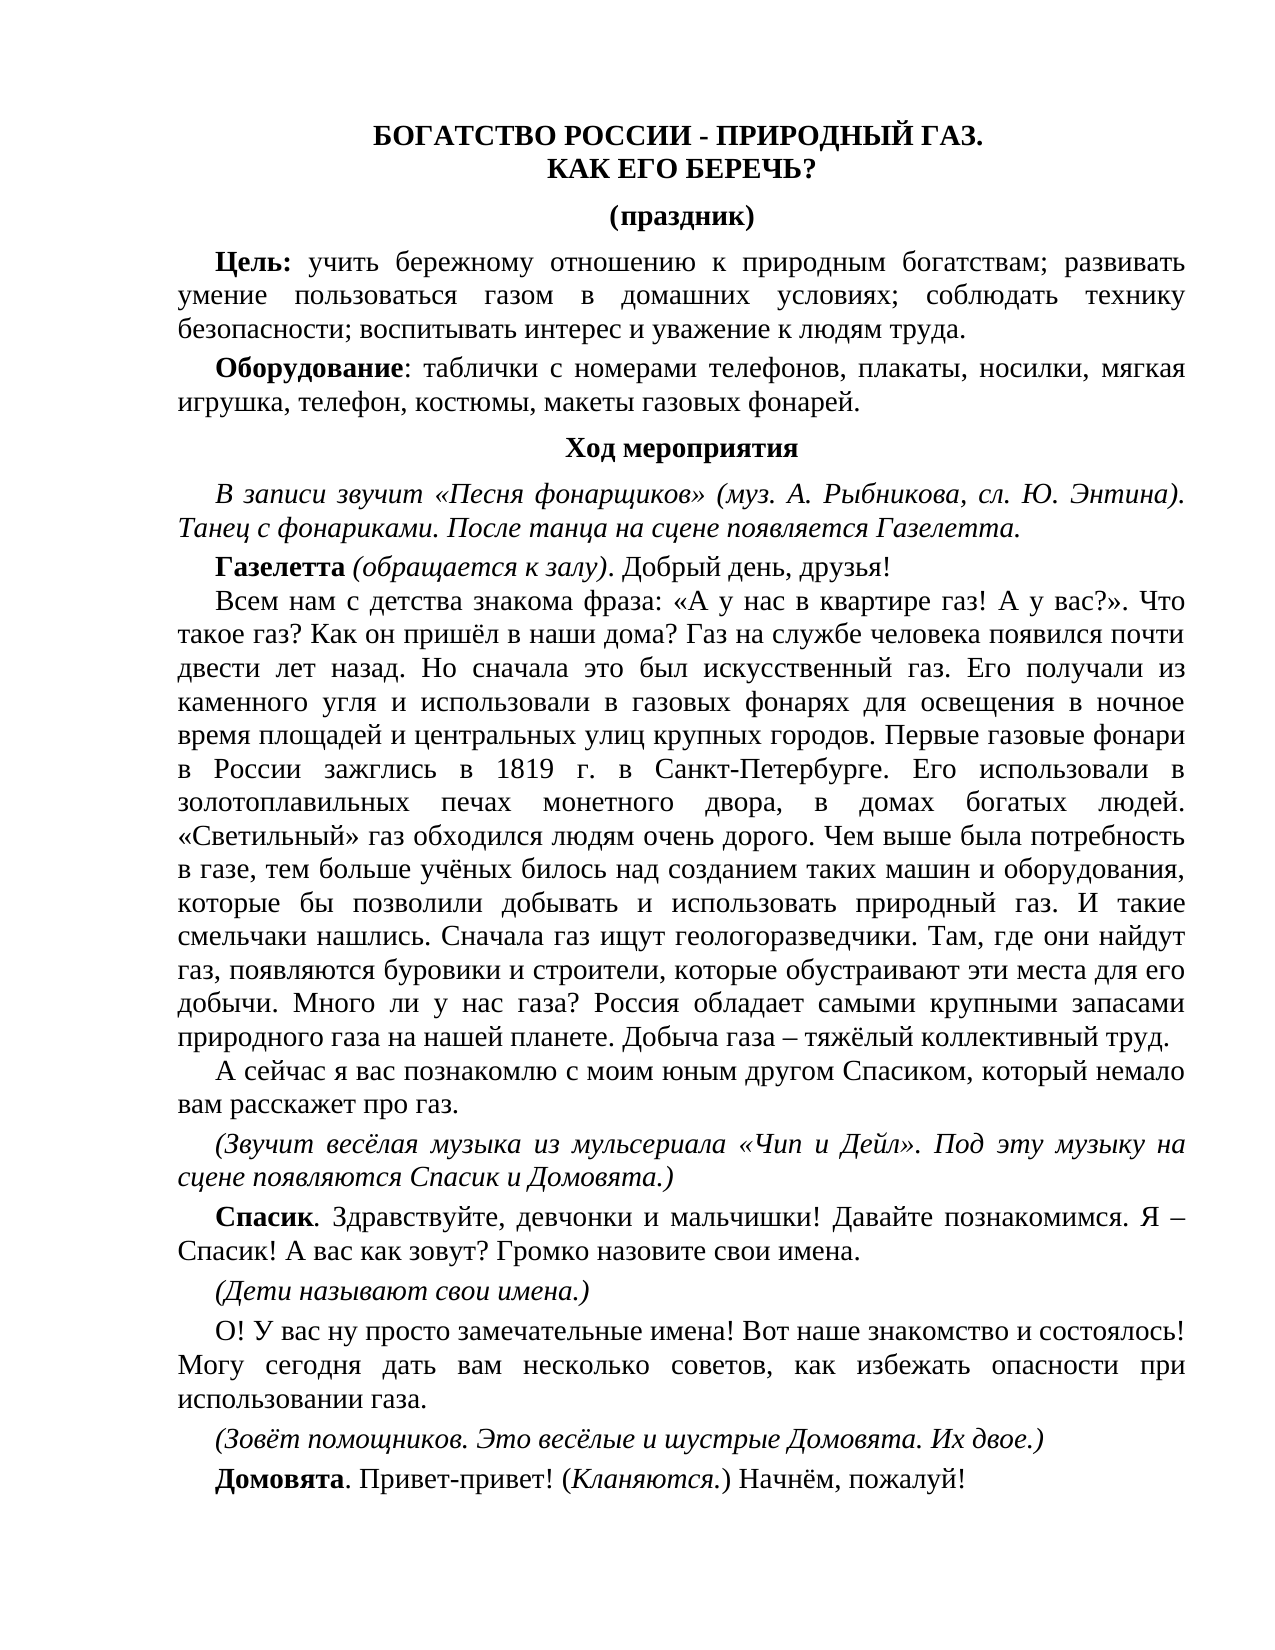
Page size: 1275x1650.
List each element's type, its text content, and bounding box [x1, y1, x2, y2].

text Спасик. Здравствуйте, девчонки и мальчишки! Давайте познакомимся. Я – Спасик! А вас как зовут? Громко назовите свои имена. [177, 1199, 1186, 1267]
text Оборудование: таблички с номерами телефонов, плакаты, носилки, мягкая игрушка, телефон, костюмы, макеты газовых фонарей. [177, 351, 1186, 418]
text Ход мероприятия [177, 430, 1186, 464]
text О! У вас ну просто замечательные имена! Вот наше знакомство и состоялось! Могу сегодня дать вам несколько советов, как избежать опасности при использовании газа. [177, 1313, 1186, 1415]
text Домовята. Привет-привет! (Кланяются.) Начнём, пожалуй! [177, 1461, 1186, 1495]
text (праздник) [177, 198, 1186, 231]
text (Зовёт помощников. Это весёлые и шустрые Домовята. Их двое.) [177, 1421, 1186, 1455]
text Всем нам с детства знакома фраза: «А у нас в квартире газ! А у вас?». Что такое газ? Как он пришёл в наши дома? Газ на службе человека появился почти двести лет назад. Но сначала это был искусственный газ. Его получали из каменного угля и использовали в газовых фонарях для освещения в ночное время площадей и центральных улиц крупных городов. Первые газовые фонари в России зажглись в 1819 г. в Санкт-Петербурге. Его использовали в золотоплавильных печах монетного двора, в домах богатых людей. «Светильный» газ обходился людям очень дорого. Чем выше была потребность в газе, тем больше учёных билось над созданием таких машин и оборудования, которые бы позволили добывать и использовать природный газ. И такие смельчаки нашлись. Сначала газ ищут геологоразведчики. Там, где они найдут газ, появляются буровики и строители, которые обустраивают эти места для его добычи. Много ли у нас газа? Россия обладает самыми крупными запасами природного газа на нашей планете. Добыча газа – тяжёлый коллективный труд. [177, 583, 1186, 1053]
text Цель: учить бережному отношению к природным богатствам; развивать умение пользоваться газом в домашних условиях; соблюдать технику безопасности; воспитывать интерес и уважение к людям труда. [177, 244, 1186, 344]
text (Звучит весёлая музыка из мульсериала «Чип и Дейл». Под эту музыку на сцене появляются Спасик и Домовята.) [177, 1126, 1186, 1193]
text Газелетта (обращается к залу). Добрый день, друзья! [177, 549, 1186, 583]
text А сейчас я вас познакомлю с моим юным другом Спасиком, который немало вам расскажет про газ. [177, 1053, 1186, 1120]
text (Дети называют свои имена.) [177, 1273, 1186, 1307]
text В записи звучит «Песня фонарщиков» (муз. А. Рыбникова, сл. Ю. Энтина). Танец с фонариками. После танца на сцене появляется Газелетта. [177, 476, 1186, 543]
text БОГАТСТВО РОССИИ - ПРИРОДНЫЙ ГАЗ. КАК ЕГО БЕРЕЧЬ? [177, 118, 1186, 185]
